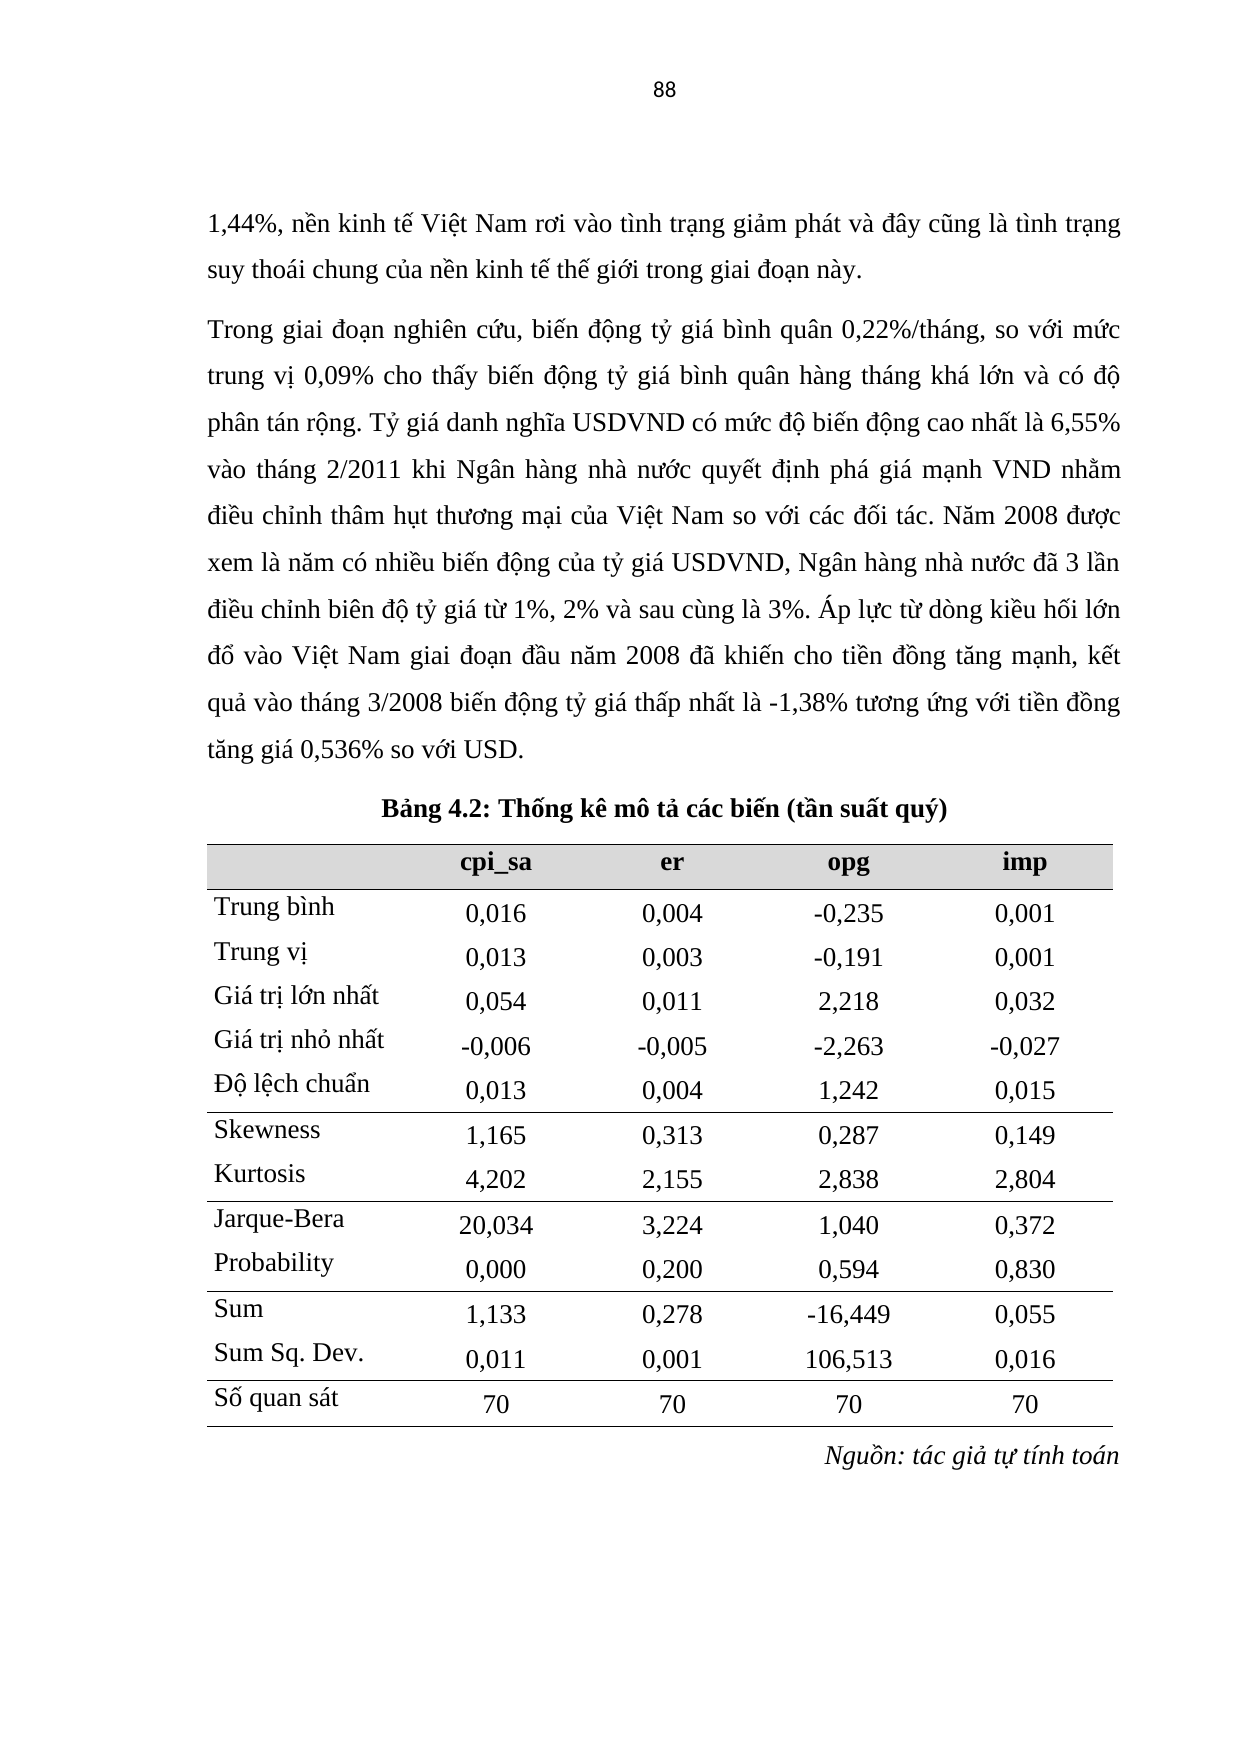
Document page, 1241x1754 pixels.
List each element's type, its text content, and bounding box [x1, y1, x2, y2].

text Nguồn: tác giả tự tính toán [207, 1439, 1122, 1470]
table_cell 0,200 [584, 1247, 760, 1291]
text Trong giai đoạn nghiên cứu, biến động tỷ giá bình quân 0,22%/tháng, so với mức trung vị 0,09% cho thấy biến động tỷ giá bình quân hàng tháng khá lớn và có độ phân tán rộng. Tỷ giá danh nghĩa USDVND có mức độ biến động cao nhất là 6,55% vào tháng 2/2011 khi Ngân hàng nhà nước quyết định phá giá mạnh VND nhằm điều chỉnh thâm hụt thương mại của Việt Nam so với các đối tác. Năm 2008 được xem là năm có nhiều biến động của tỷ giá USDVND, Ngân hàng nhà nước đã 3 lần điều chỉnh biên độ tỷ giá từ 1%, 2% và sau cùng là 3%. Áp lực từ dòng kiều hối lớn đổ vào Việt Nam giai đoạn đầu năm 2008 đã khiến cho tiền đồng tăng mạnh, kết quả vào tháng 3/2008 biến động tỷ giá thấp nhất là -1,38% tương ứng với tiền đồng tăng giá 0,536% so với USD. [207, 313, 1122, 764]
table_cell Giá trị nhỏ nhất [207, 1023, 408, 1067]
table_cell 0,287 [760, 1113, 937, 1157]
table_cell -16,449 [760, 1292, 937, 1336]
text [207, 207, 1122, 285]
table_header imp [937, 845, 1113, 889]
table_cell 1,165 [408, 1113, 584, 1157]
table_cell 0,004 [584, 890, 760, 934]
table_cell 0,149 [937, 1113, 1113, 1157]
table_cell 0,278 [584, 1292, 760, 1336]
text Bảng 4.2: Thống kê mô tả các biến (tần suất quý) [207, 792, 1122, 823]
table_cell Skewness [207, 1113, 408, 1157]
table_cell Độ lệch chuẩn [207, 1068, 408, 1112]
table_header [207, 845, 408, 889]
table_cell 0,032 [937, 979, 1113, 1023]
table_cell 0,003 [584, 935, 760, 979]
table_cell 2,155 [584, 1157, 760, 1201]
table_cell 106,513 [760, 1336, 937, 1380]
table_cell Kurtosis [207, 1157, 408, 1201]
table_cell 0,011 [584, 979, 760, 1023]
table_cell -0,006 [408, 1023, 584, 1067]
table_cell 1,242 [760, 1068, 937, 1112]
table_cell 0,001 [937, 890, 1113, 934]
table_cell -0,027 [937, 1023, 1113, 1067]
table_cell 3,224 [584, 1202, 760, 1247]
table_cell 0,011 [408, 1336, 584, 1380]
table_cell 20,034 [408, 1202, 584, 1247]
table_header opg [760, 845, 937, 889]
table_cell -0,191 [760, 935, 937, 979]
table_cell 0,594 [760, 1247, 937, 1291]
table_cell Trung vị [207, 935, 408, 979]
table_cell 0,313 [584, 1113, 760, 1157]
table_cell Jarque-Bera [207, 1202, 408, 1247]
table_cell Sum Sq. Dev. [207, 1336, 408, 1380]
table_cell Số quan sát [207, 1381, 408, 1426]
table_cell 0,016 [408, 890, 584, 934]
table_cell 2,218 [760, 979, 937, 1023]
table_cell -0,235 [760, 890, 937, 934]
table_cell 0,013 [408, 935, 584, 979]
table_cell 1,040 [760, 1202, 937, 1247]
table_cell -2,263 [760, 1023, 937, 1067]
table_cell 70 [937, 1381, 1113, 1426]
table_cell 0,001 [584, 1336, 760, 1380]
table_cell 0,372 [937, 1202, 1113, 1247]
table_cell 4,202 [408, 1157, 584, 1201]
table_cell -0,005 [584, 1023, 760, 1067]
table_cell 0,054 [408, 979, 584, 1023]
table_cell 70 [408, 1381, 584, 1426]
table_cell 0,830 [937, 1247, 1113, 1291]
table_cell 2,838 [760, 1157, 937, 1201]
table_cell 0,055 [937, 1292, 1113, 1336]
table_cell Sum [207, 1292, 408, 1336]
table_cell 70 [760, 1381, 937, 1426]
table_cell Trung bình [207, 890, 408, 934]
table_cell Giá trị lớn nhất [207, 979, 408, 1023]
table_cell 0,000 [408, 1247, 584, 1291]
table_cell 70 [584, 1381, 760, 1426]
table_cell 0,015 [937, 1068, 1113, 1112]
table_cell 0,001 [937, 935, 1113, 979]
table_header er [584, 845, 760, 889]
table_cell Probability [207, 1247, 408, 1291]
table_cell 0,016 [937, 1336, 1113, 1380]
table_cell 0,013 [408, 1068, 584, 1112]
table_cell 0,004 [584, 1068, 760, 1112]
table_header cpi_sa [408, 845, 584, 889]
table_cell 2,804 [937, 1157, 1113, 1201]
table_cell 1,133 [408, 1292, 584, 1336]
